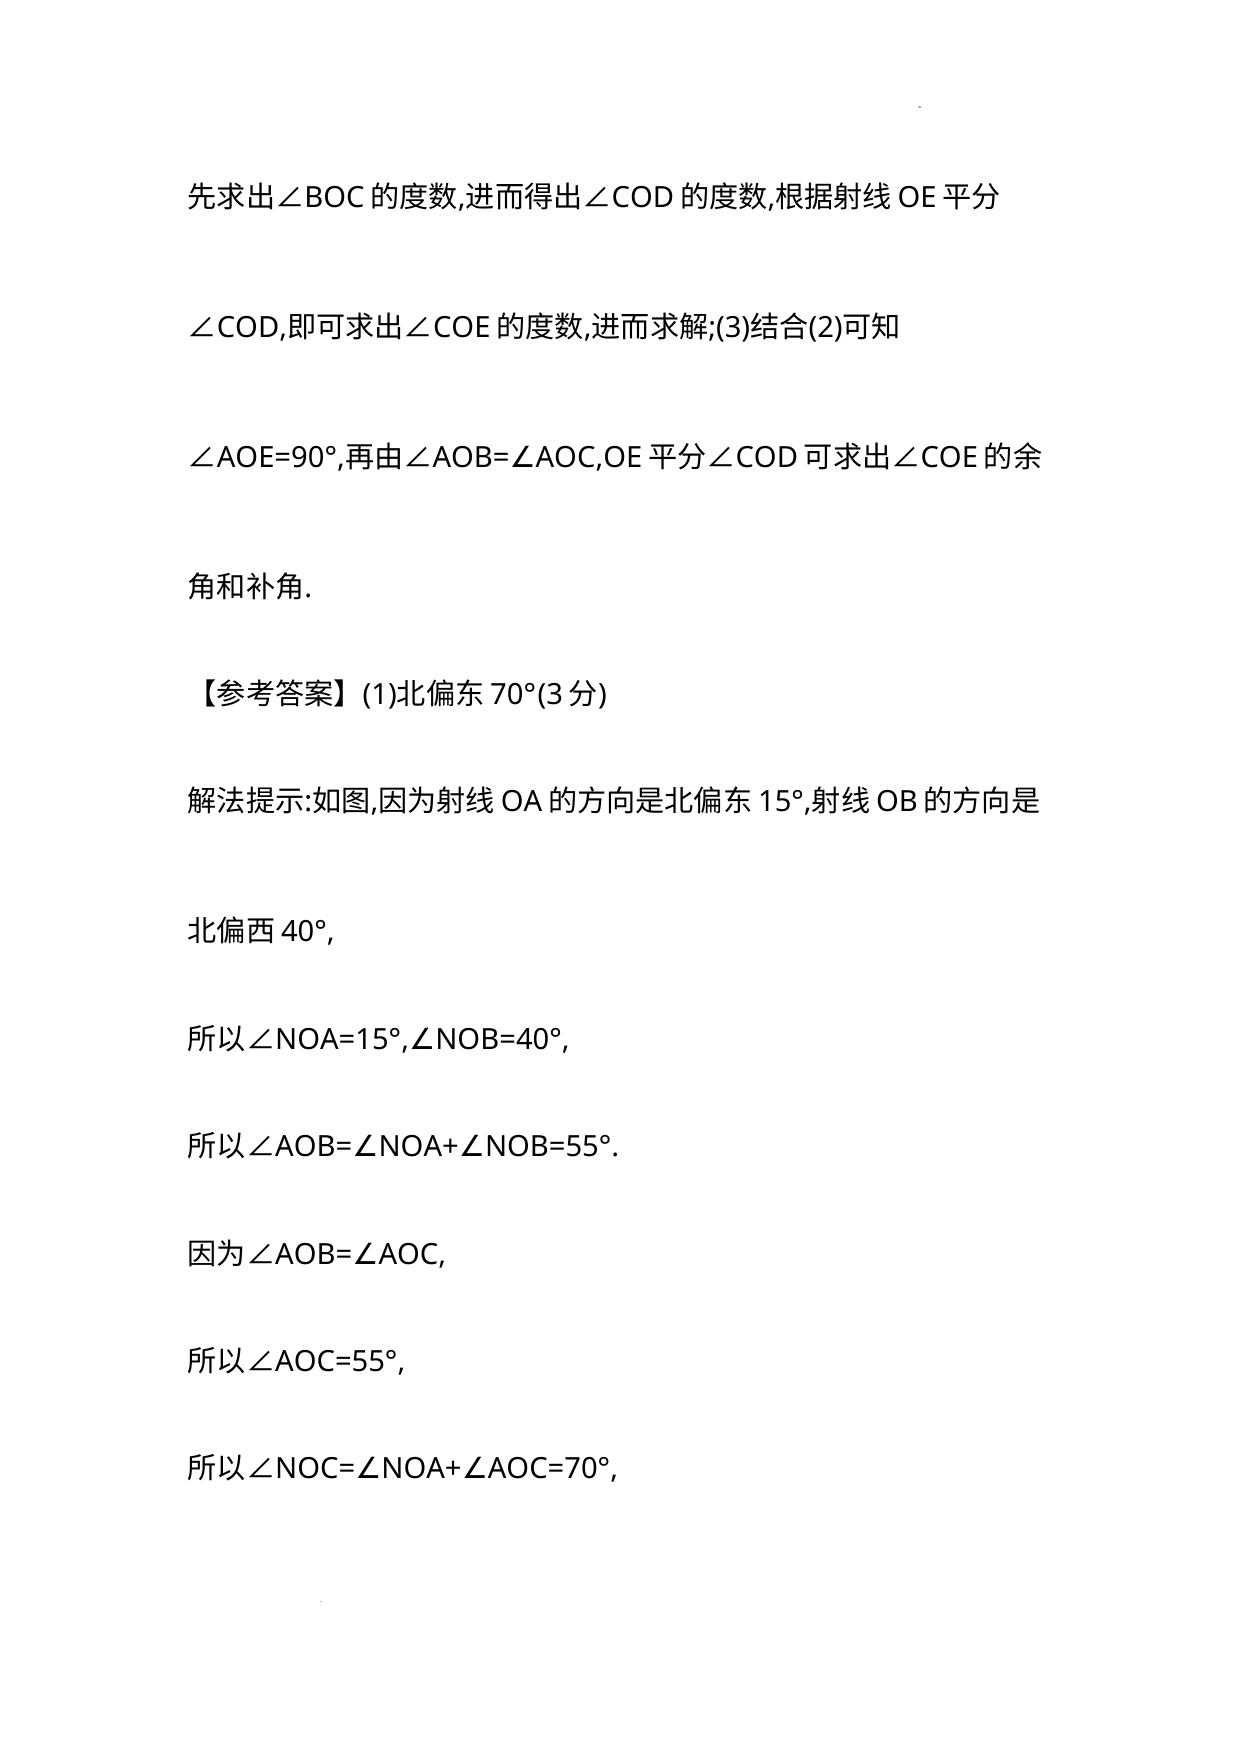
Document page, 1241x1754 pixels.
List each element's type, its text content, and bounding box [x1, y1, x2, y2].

text 所以∠NOC=∠NOA+∠AOC=70°, [187, 1434, 1053, 1499]
text 所以∠NOA=15°,∠NOB=40°, [187, 1004, 1053, 1069]
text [187, 162, 1053, 617]
text 因为∠AOB=∠AOC, [187, 1219, 1053, 1284]
text 解法提示:如图,因为射线OA的方向是北偏东15°,射线OB的方向是北偏西40°, [187, 767, 1053, 962]
text 【参考答案】(1)北偏东70° (3分) [187, 659, 1053, 724]
text 所以∠AOB=∠NOA+∠NOB=55°. [187, 1112, 1053, 1177]
text 所以∠AOC=55°, [187, 1326, 1053, 1391]
